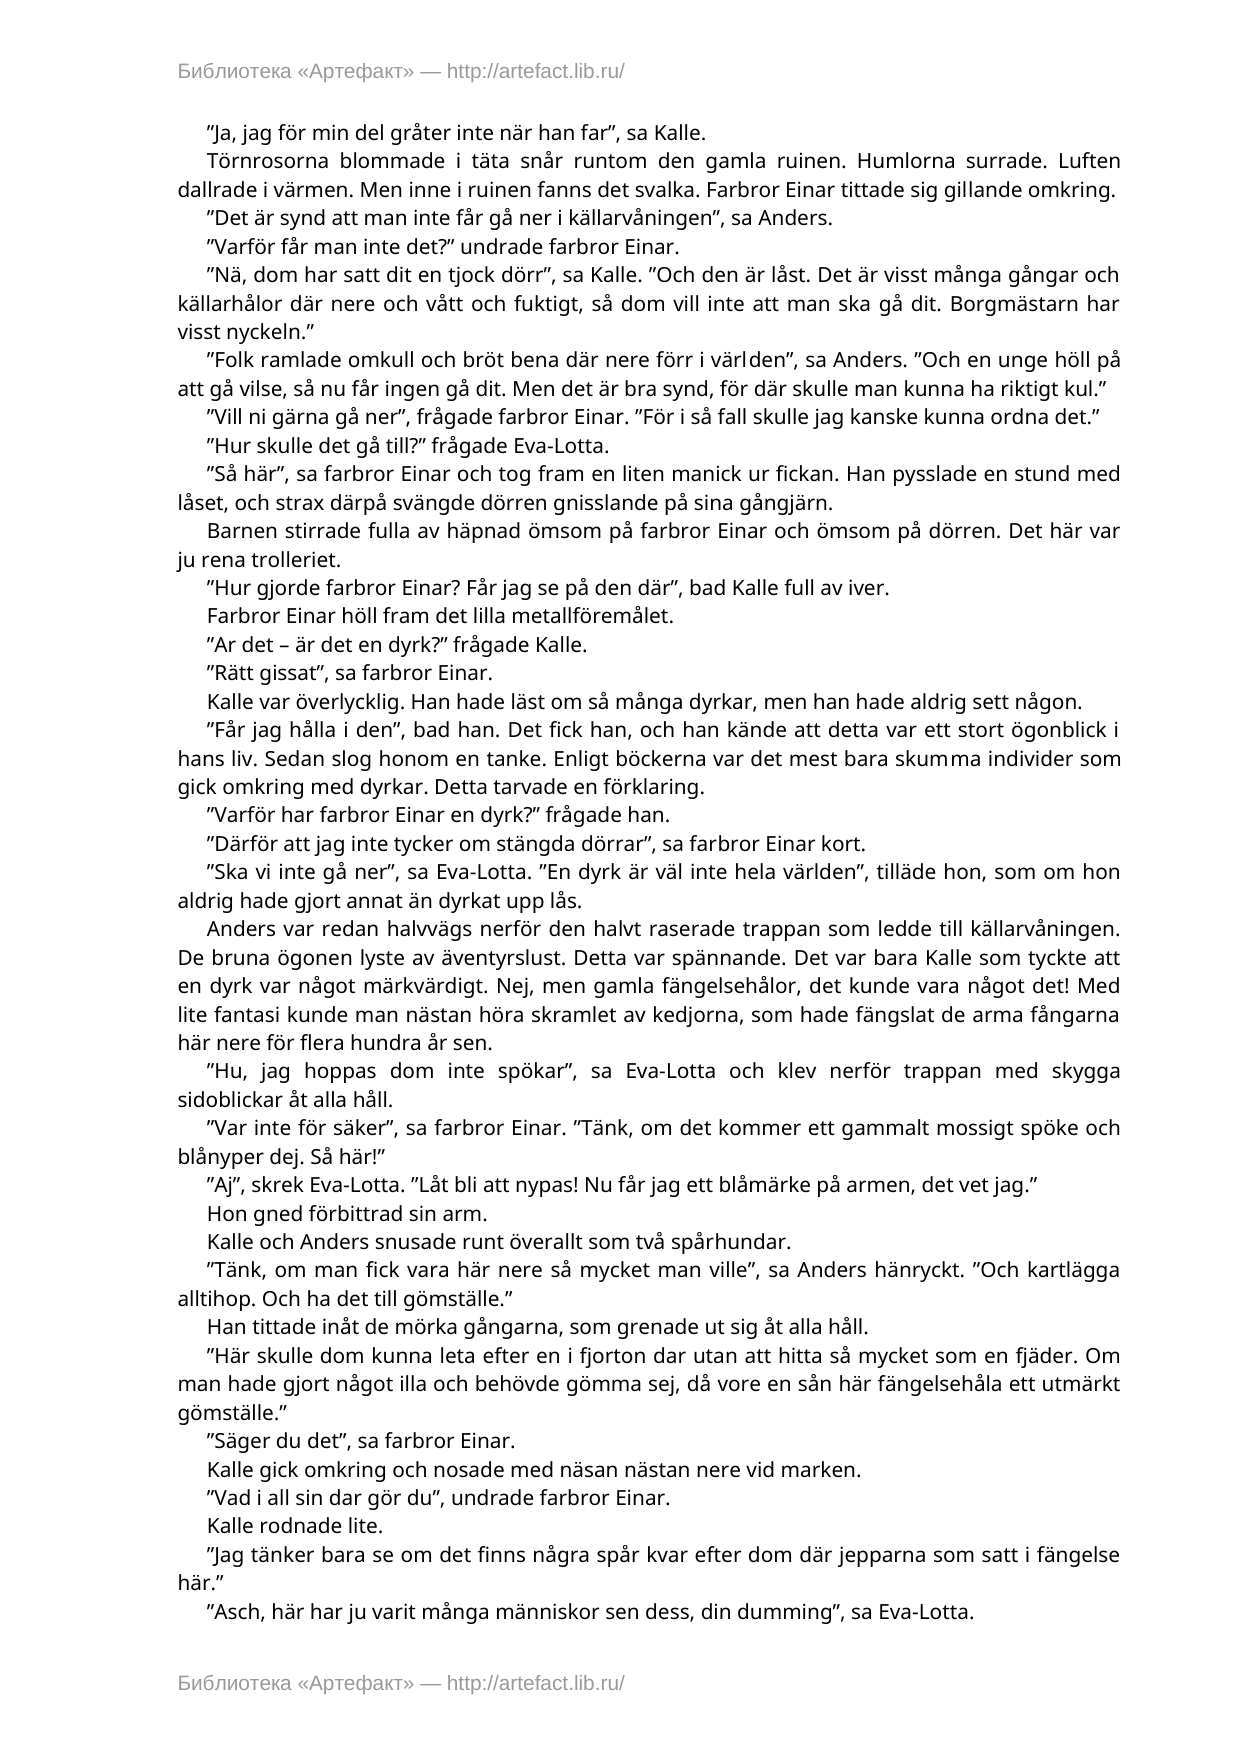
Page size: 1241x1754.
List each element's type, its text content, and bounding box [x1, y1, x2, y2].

text ”Ja, jag för min del gråter inte när han far”, sa Kalle. [177, 118, 1122, 147]
text ”Ar det – är det en dyrk?” frågade Kalle. [177, 630, 1122, 658]
text ”Säger du det”, sa farbror Einar. [177, 1426, 1122, 1455]
text ”Vill ni gärna gå ner”, frågade farbror Einar. ”För i så fall skulle jag kanske kunna ordna det.” [177, 402, 1122, 431]
text ”Hur skulle det gå till?” frågade Eva-Lotta. [177, 431, 1122, 459]
text ”Därför att jag inte tycker om stängda dörrar”, sa farbror Einar kort. [177, 829, 1122, 857]
text ”Hur gjorde farbror Einar? Får jag se på den där”, bad Kalle full av iver. [177, 573, 1122, 602]
text Farbror Einar höll fram det lilla metallföremålet. [177, 602, 1122, 630]
text ”Var inte för säker”, sa farbror Einar. ”Tänk, om det kommer ett gammalt mossigt spöke och blånyper dej. Så här!” [177, 1113, 1122, 1170]
text ”Tänk, om man fick vara här nere så mycket man ville”, sa Anders hänryckt. ”Och kartlägga alltihop. Och ha det till gömställe.” [177, 1256, 1122, 1312]
text Törnrosorna blommade i täta snår runtom den gamla ruinen. Humlorna surrade. Luften dallrade i värmen. Men inne i ruinen fanns det svalka. Farbror Einar tittade sig gillande omkring. [177, 147, 1122, 203]
text Hon gned förbittrad sin arm. [177, 1199, 1122, 1227]
text ”Aj”, skrek Eva-Lotta. ”Låt bli att nypas! Nu får jag ett blåmärke på armen, det vet jag.” [177, 1170, 1122, 1199]
text ”Vad i all sin dar gör du”, undrade farbror Einar. [177, 1483, 1122, 1512]
text ”Hu, jag hoppas dom inte spökar”, sa Eva-Lotta och klev nerför trappan med skygga sidoblickar åt alla håll. [177, 1057, 1122, 1113]
text Anders var redan halvvägs nerför den halvt raserade trappan som ledde till källarvåningen. De bruna ögonen lyste av äventyrslust. Detta var spännande. Det var bara Kalle som tyckte att en dyrk var något märkvärdigt. Nej, men gamla fängelsehålor, det kunde vara något det! Med lite fantasi kunde man nästan höra skramlet av kedjorna, som hade fängslat de arma fångarna här nere för flera hundra år sen. [177, 914, 1122, 1057]
text ”Nä, dom har satt dit en tjock dörr”, sa Kalle. ”Och den är låst. Det är visst många gångar och källarhålor där nere och vått och fuktigt, så dom vill inte att man ska gå dit. Borgmästarn har visst nyckeln.” [177, 260, 1122, 346]
text Han tittade inåt de mörka gångarna, som grenade ut sig åt alla håll. [177, 1312, 1122, 1341]
text ”Varför har farbror Einar en dyrk?” frågade han. [177, 801, 1122, 829]
text ”Varför får man inte det?” undrade farbror Einar. [177, 232, 1122, 260]
text Kalle var överlycklig. Han hade läst om så många dyrkar, men han hade aldrig sett någon. [177, 687, 1122, 715]
text ”Folk ramlade omkull och bröt bena där nere förr i världen”, sa Anders. ”Och en unge höll på att gå vilse, så nu får ingen gå dit. Men det är bra synd, för där skulle man kunna ha riktigt kul.” [177, 346, 1122, 402]
text Kalle gick omkring och nosade med näsan nästan nere vid marken. [177, 1455, 1122, 1483]
text Kalle rodnade lite. [177, 1512, 1122, 1540]
text ”Det är synd att man inte får gå ner i källarvåningen”, sa Anders. [177, 203, 1122, 232]
text ”Asch, här har ju varit många människor sen dess, din dumming”, sa Eva-Lotta. [177, 1597, 1122, 1625]
text ”Här skulle dom kunna leta efter en i fjorton dar utan att hitta så mycket som en fjäder. Om man hade gjort något illa och behövde gömma sej, då vore en sån här fängelsehåla ett utmärkt gömställe.” [177, 1341, 1122, 1426]
text ”Så här”, sa farbror Einar och tog fram en liten manick ur fickan. Han pysslade en stund med låset, och strax därpå svängde dörren gnisslande på sina gångjärn. [177, 459, 1122, 516]
text ”Ska vi inte gå ner”, sa Eva-Lotta. ”En dyrk är väl inte hela världen”, tilläde hon, som om hon aldrig hade gjort annat än dyrkat upp lås. [177, 857, 1122, 914]
text ”Jag tänker bara se om det finns några spår kvar efter dom där jepparna som satt i fängelse här.” [177, 1540, 1122, 1597]
text Kalle och Anders snusade runt överallt som två spårhundar. [177, 1227, 1122, 1256]
text Barnen stirrade fulla av häpnad ömsom på farbror Einar och ömsom på dörren. Det här var ju rena trolleriet. [177, 516, 1122, 573]
text ”Rätt gissat”, sa farbror Einar. [177, 658, 1122, 687]
text ”Får jag hålla i den”, bad han. Det fick han, och han kände att detta var ett stort ögonblick i hans liv. Sedan slog honom en tanke. Enligt böckerna var det mest bara skumma individer som gick omkring med dyrkar. Detta tarvade en förklaring. [177, 715, 1122, 801]
